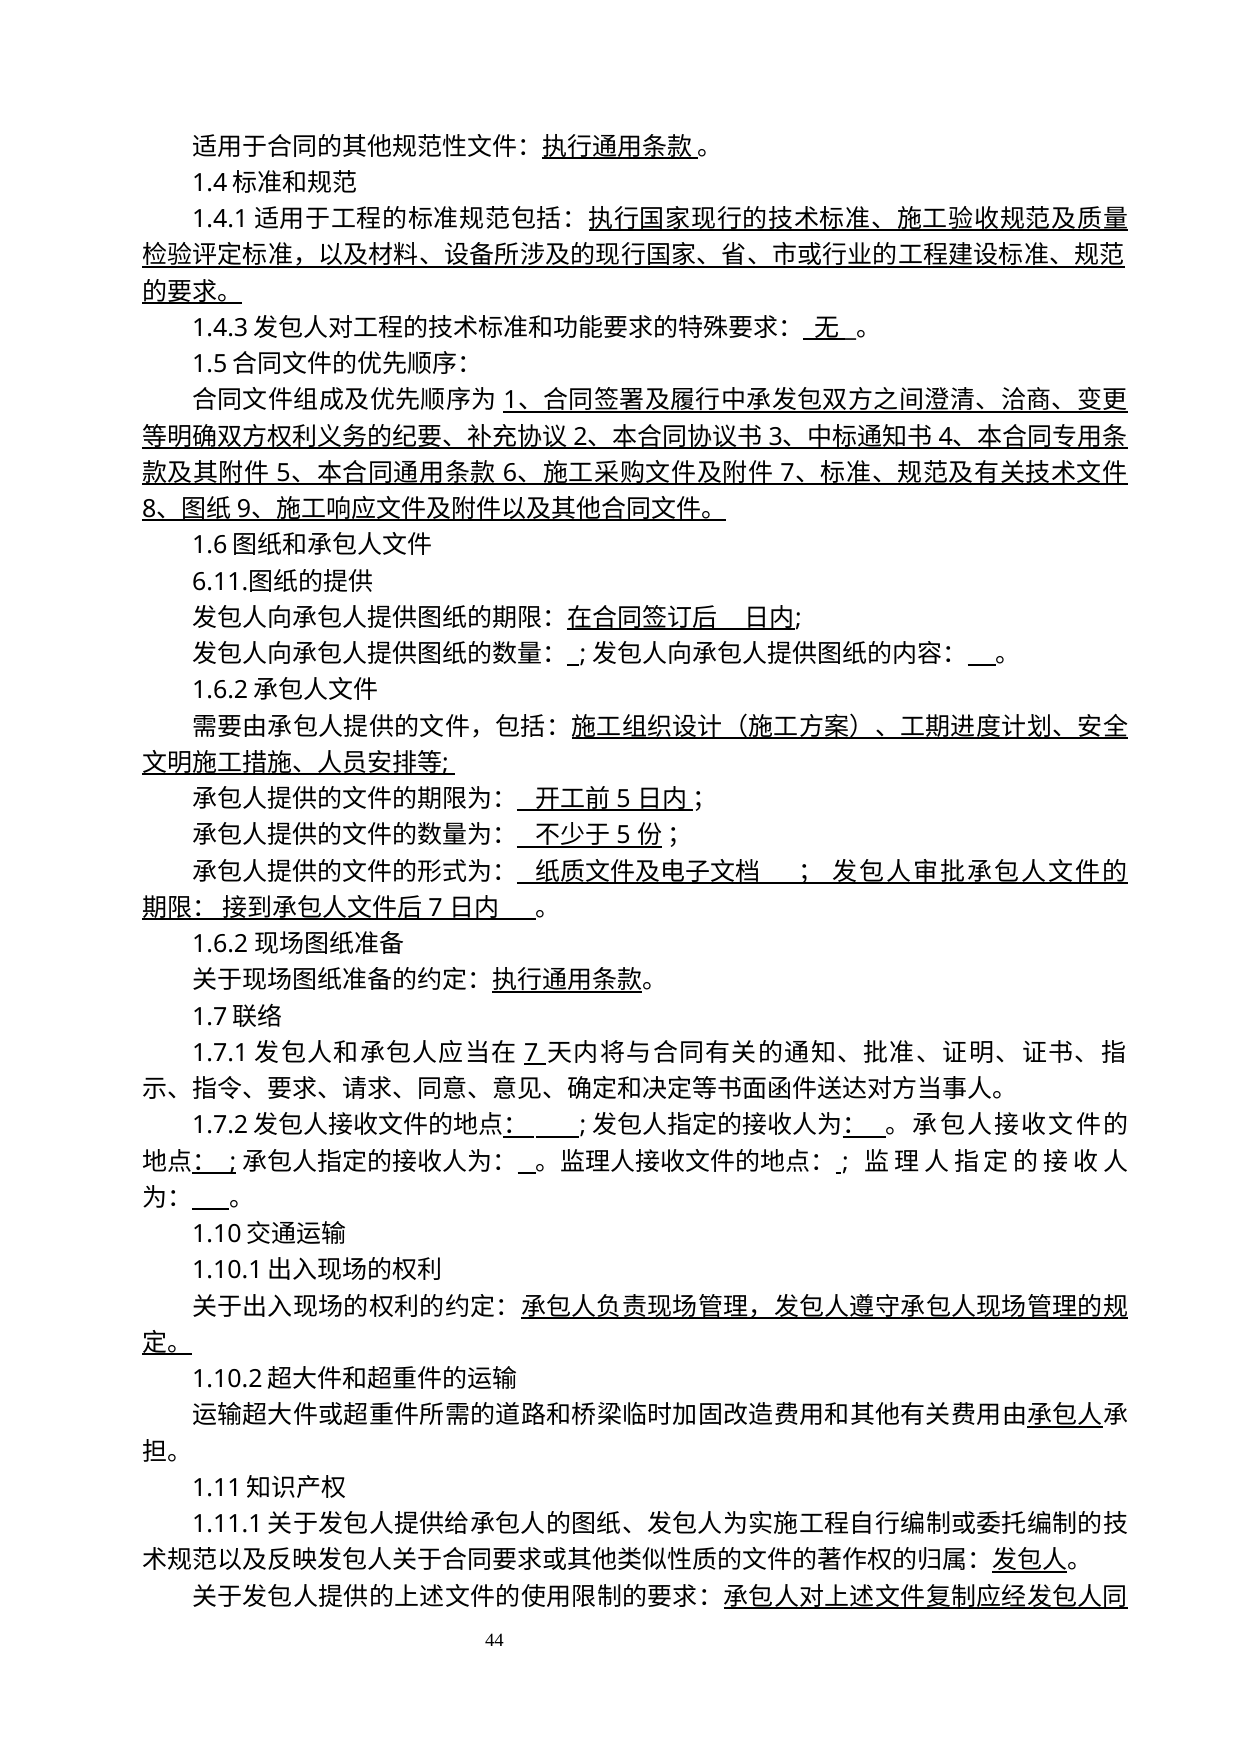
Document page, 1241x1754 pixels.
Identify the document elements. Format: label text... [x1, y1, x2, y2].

text 关于现场图纸准备的约定：执行通用条款。 [142, 960, 1128, 996]
text 1.4.3发包人对工程的技术标准和功能要求的特殊要求： 无 _。 [142, 307, 1128, 343]
text 关于出入现场的权利的约定：承包人负责现场管理，发包人遵守承包人现场管理的规定。 [142, 1286, 1128, 1358]
text 1.10交通运输 [142, 1213, 1128, 1250]
text 1.6图纸和承包人文件 [142, 525, 1128, 561]
text 承包人提供的文件的形式为： 纸质文件及电子文档 ； 发包人审批承包人文件的期限： 接到承包人文件后 7 日内 。 [142, 851, 1128, 923]
text 运输超大件或超重件所需的道路和桥梁临时加固改造费用和其他有关费用由承包人承担。 [142, 1395, 1128, 1467]
text 1.6.2 现场图纸准备 [142, 923, 1128, 960]
text 1.4标准和规范 [142, 162, 1128, 198]
text 1.10.2超大件和超重件的运输 [142, 1358, 1128, 1395]
text 承包人提供的文件的数量为： 不少于 5 份 ； [142, 815, 1128, 851]
text 发包人向承包人提供图纸的数量： ; 发包人向承包人提供图纸的内容： 。 [142, 633, 1128, 670]
text 1.7.1发包人和承包人应当在7 天内将与合同有关的通知、批准、证明、证书、指示、指令、要求、请求、同意、意见、确定和决定等书面函件送达对方当事人。 [142, 1032, 1128, 1105]
text 1.11.1关于发包人提供给承包人的图纸、发包人为实施工程自行编制或委托编制的技术规范以及反映发包人关于合同要求或其他类似性质的文件的著作权的归属：发包人。 [142, 1503, 1128, 1576]
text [142, 1576, 1128, 1612]
text 1.4.1适用于工程的标准规范包括：执行国家现行的技术标准、施工验收规范及质量检验评定标准，以及材料、设备所涉及的现行国家、省、市或行业的工程建设标准、规范的要求。 [142, 198, 1128, 307]
text 需要由承包人提供的文件，包括：施工组织设计（施工方案）、工期进度计划、安全文明施工措施、人员安排等; [142, 706, 1128, 778]
text 适用于合同的其他规范性文件：执行通用条款 。 [142, 126, 1128, 162]
text 1.6.2承包人文件 [142, 670, 1128, 706]
text 承包人提供的文件的期限为： 开工前 5 日内 ； [142, 778, 1128, 815]
text 发包人向承包人提供图纸的期限：在合同签订后 日内; [142, 597, 1128, 633]
text 1.7联络 [142, 996, 1128, 1032]
text 1.11知识产权 [142, 1467, 1128, 1503]
text 6.11.图纸的提供 [142, 561, 1128, 597]
text 合同文件组成及优先顺序为 1、合同签署及履行中承发包双方之间澄清、洽商、变更等明确双方权利义务的纪要、补充协议 2、本合同协议书 3、中标通知书 4、本合同专用条款及其附件 5、本合同通用条款 6、施工采购文件及附件 7、标准、规范及有关技术文件 8、图纸 9、施工响应文件及附件以及其他合同文件。 [142, 380, 1128, 447]
text 1.10.1出入现场的权利 [142, 1250, 1128, 1286]
text 合同文件组成及优先顺序为 1、合同签署及履行中承发包双方之间澄清、洽商、变更等明确双方权利义务的纪要、补充协议 2、本合同协议书 3、中标通知书 4、本合同专用条款及其附件 5、本合同通用条款 6、施工采购文件及附件 7、标准、规范及有关技术文件 8、图纸 9、施工响应文件及附件以及其他合同文件。 [142, 449, 1128, 483]
text 1.5合同文件的优先顺序： [142, 343, 1128, 380]
text 合同文件组成及优先顺序为 1、合同签署及履行中承发包双方之间澄清、洽商、变更等明确双方权利义务的纪要、补充协议 2、本合同协议书 3、中标通知书 4、本合同专用条款及其附件 5、本合同通用条款 6、施工采购文件及附件 7、标准、规范及有关技术文件 8、图纸 9、施工响应文件及附件以及其他合同文件。 [142, 485, 1128, 525]
text 1.7.2发包人接收文件的地点： ; 发包人指定的接收人为： 。承包人接收文件的地点： ; 承包人指定的接收人为： 。监理人接收文件的地点： ; 监理人指定的接收人为： 。 [142, 1105, 1128, 1213]
